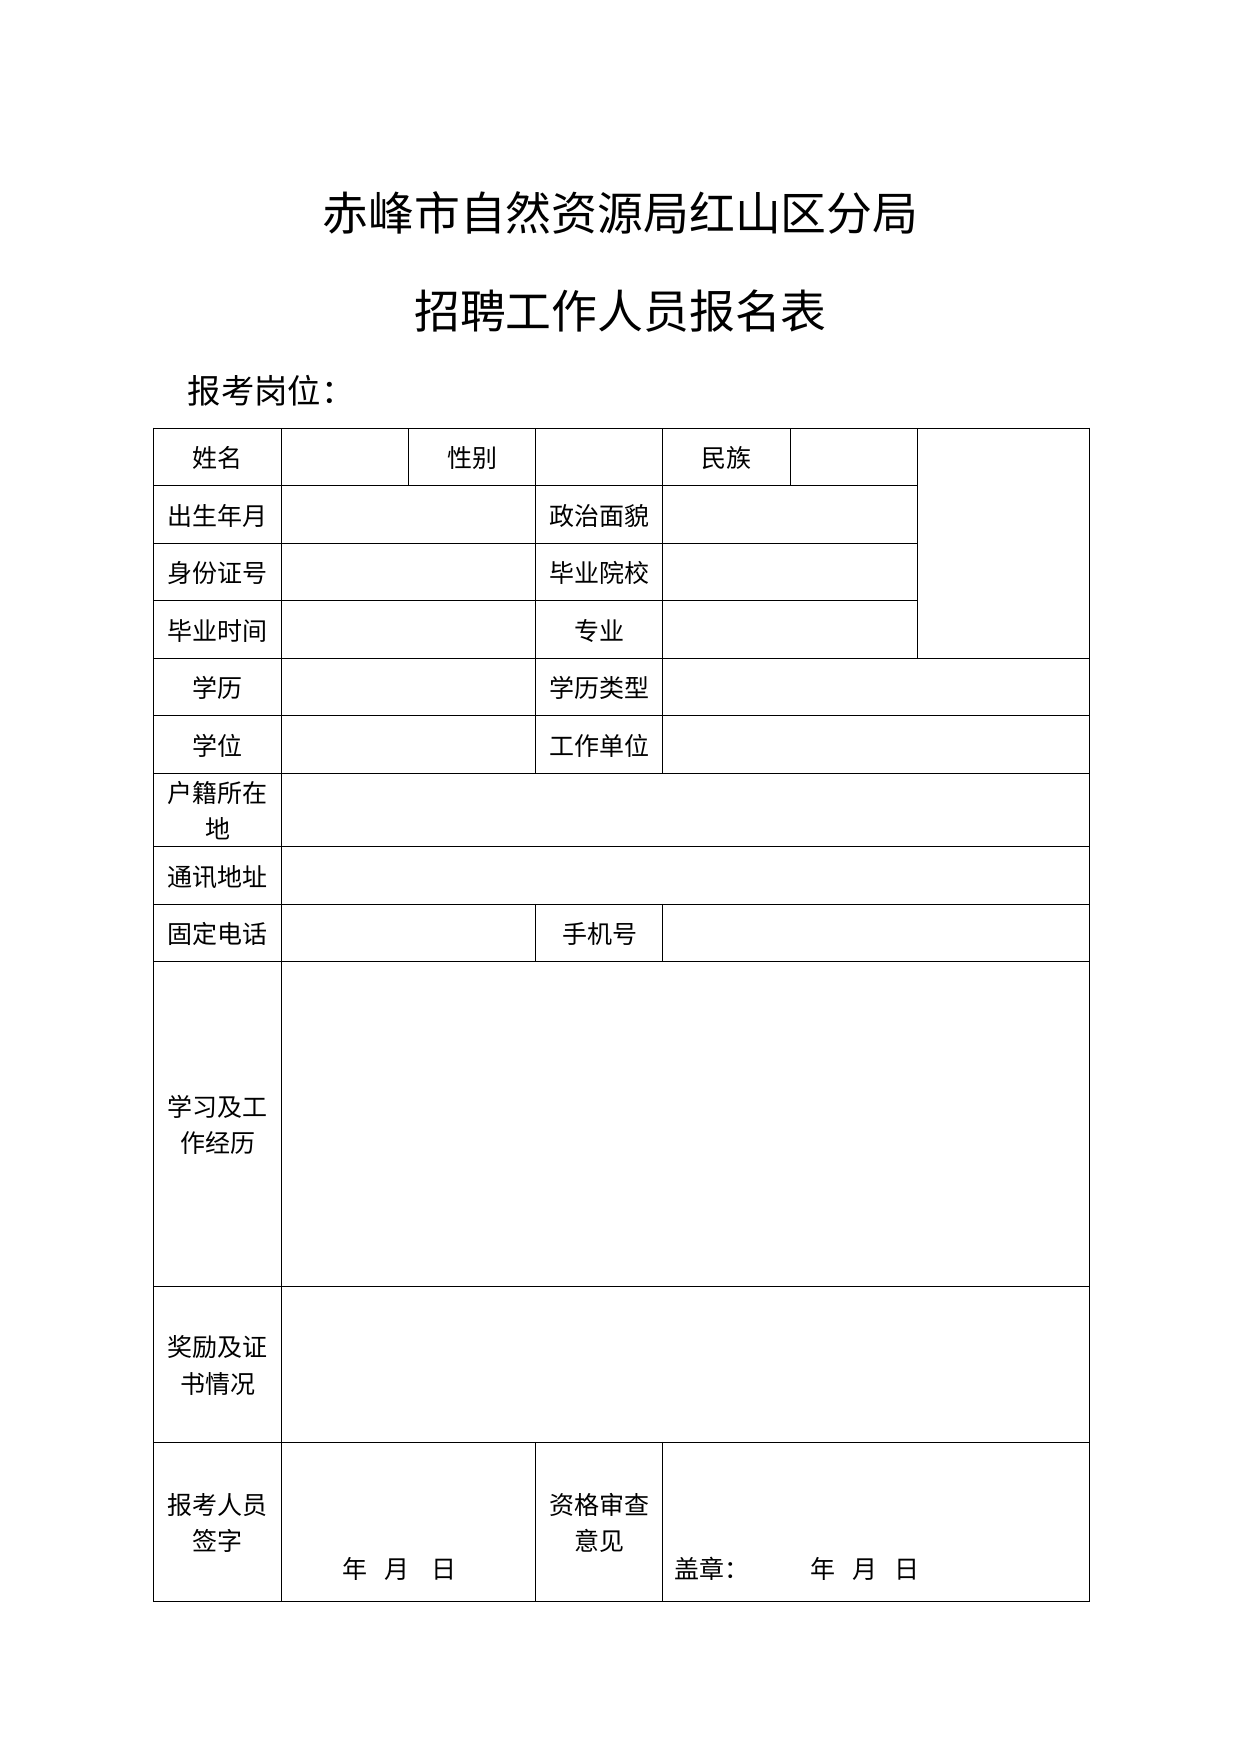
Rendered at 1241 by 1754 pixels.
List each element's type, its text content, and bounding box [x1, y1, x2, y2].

table_cell [663, 659, 1089, 715]
table_cell 盖章： 年 月 日 [663, 1443, 1089, 1601]
table_cell [663, 601, 917, 658]
table_cell 工作单位 [536, 716, 662, 773]
table_header [536, 429, 662, 485]
table_cell 毕业院校 [536, 544, 662, 600]
table_header 民族 [663, 429, 790, 485]
table_header [282, 429, 408, 485]
table_cell 奖励及证书情况 [154, 1287, 281, 1442]
text 赤峰市自然资源局红山区分局 [187, 162, 1053, 259]
table_header 姓名 [154, 429, 281, 485]
table_cell 出生年月 [154, 486, 281, 543]
table_cell [282, 905, 535, 961]
table_cell [282, 601, 535, 658]
table_cell 学位 [154, 716, 281, 773]
table_cell 通讯地址 [154, 847, 281, 904]
table_cell 专业 [536, 601, 662, 658]
table_cell 资格审查意见 [536, 1443, 662, 1601]
table_cell [282, 1287, 1089, 1442]
table_cell [282, 659, 535, 715]
table_cell [282, 962, 1089, 1286]
table_cell [282, 544, 535, 600]
table_cell [663, 486, 917, 543]
table_cell [663, 905, 1089, 961]
table_header [918, 429, 1089, 658]
table_cell 固定电话 [154, 905, 281, 961]
table_cell 手机号 [536, 905, 662, 961]
text 招聘工作人员报名表 [187, 259, 1053, 357]
table_cell [282, 774, 1089, 846]
table_cell 报考人员签字 [154, 1443, 281, 1601]
table_cell 学历 [154, 659, 281, 715]
table_cell 户籍所在地 [154, 774, 281, 846]
text 报考岗位： [187, 357, 1053, 422]
table_cell 政治面貌 [536, 486, 662, 543]
table_cell 学历类型 [536, 659, 662, 715]
table_cell [663, 544, 917, 600]
table_cell [282, 847, 1089, 904]
table_header 性别 [409, 429, 535, 485]
table_cell [663, 716, 1089, 773]
table_cell 学习及工作经历 [154, 962, 281, 1286]
table_cell 毕业时间 [154, 601, 281, 658]
table_cell 身份证号 [154, 544, 281, 600]
table_header [791, 429, 917, 485]
table_cell 年 月 日 [282, 1443, 535, 1601]
table_cell [282, 486, 535, 543]
table_cell [282, 716, 535, 773]
